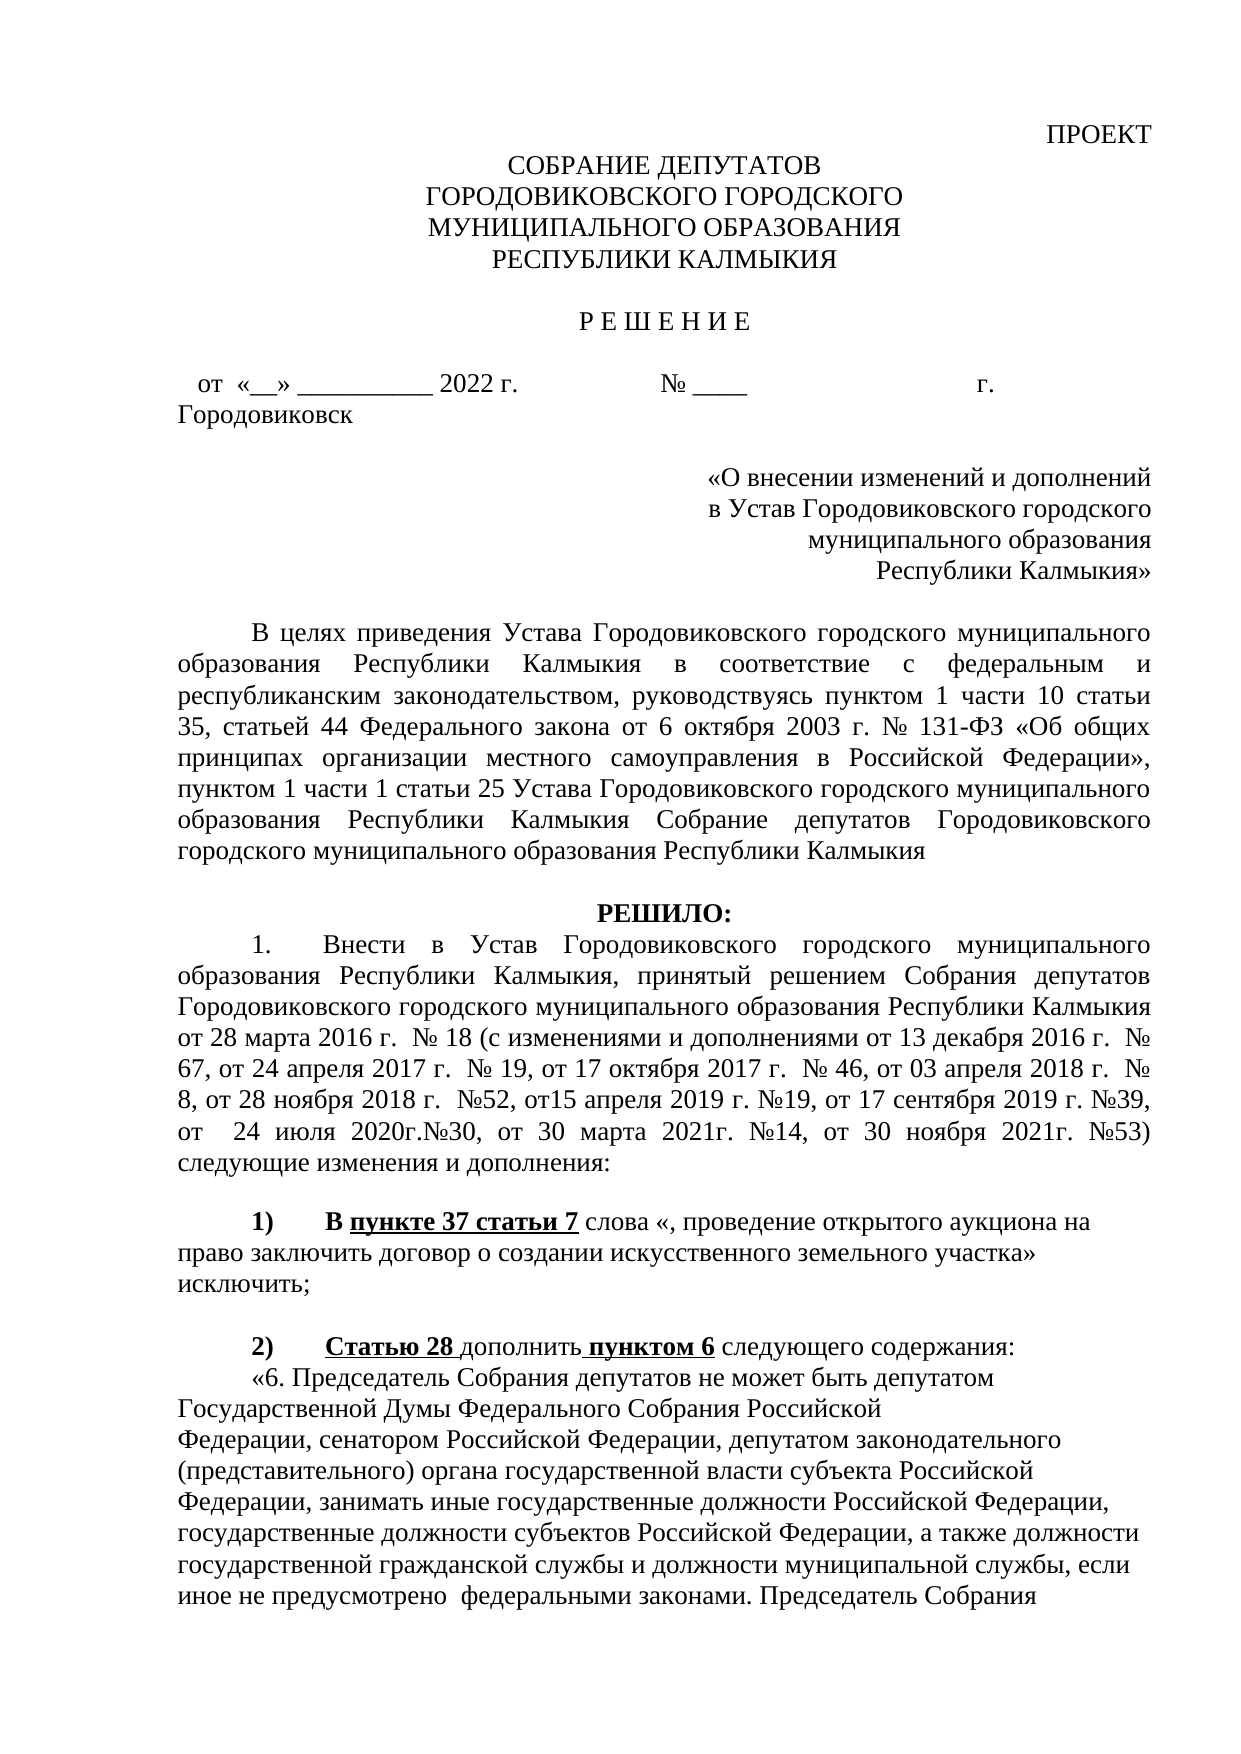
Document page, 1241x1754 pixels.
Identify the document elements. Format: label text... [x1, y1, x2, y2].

text от «__» __________ 2022 г. № ____ г. Городовиковск [177, 367, 1152, 429]
text ПРОЕКТ [177, 118, 1152, 149]
text РЕСПУБЛИКИ КАЛМЫКИЯ [177, 243, 1152, 274]
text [177, 1361, 1152, 1610]
text ГОРОДОВИКОВСКОГО ГОРОДСКОГО [177, 180, 1152, 212]
text В целях приведения Устава Городовиковского городского муниципального образования Республики Калмыкия в соответствие с федеральным и республиканским законодательством, руководствуясь пунктом 1 части 10 статьи 35, статьей 44 Федерального закона от 6 октября 2003 г. № 131-ФЗ «Об общих принципах организации местного самоуправления в Российской Федерации», пунктом 1 части 1 статьи 25 Устава Городовиковского городского муниципального образования Республики Калмыкия Собрание депутатов Городовиковского городского муниципального образования Республики Калмыкия [177, 616, 1152, 866]
text СОБРАНИЕ ДЕПУТАТОВ [177, 149, 1152, 180]
text муниципального образования [177, 523, 1152, 554]
text «О внесении изменений и дополнений [177, 461, 1152, 492]
text 1. Внести в Устав Городовиковского городского муниципального образования Республики Калмыкия, принятый решением Собрания депутатов Городовиковского городского муниципального образования Республики Калмыкия от 28 марта 2016 г. № 18 (с изменениями и дополнениями от 13 декабря 2016 г. № 67, от 24 апреля 2017 г. № 19, от 17 октября 2017 г. № 46, от 03 апреля 2018 г. № 8, от 28 ноября 2018 г. №52, от15 апреля 2019 г. №19, от 17 сентября 2019 г. №39, от 24 июля 2020г.№30, от 30 марта 2021г. №14, от 30 ноября 2021г. №53) следующие изменения и дополнения: [177, 928, 1152, 1177]
list В пункте 37 статьи 7 слова «, проведение открытого аукциона на право заключить договор о создании искусственного земельного участка» исключить; [177, 1205, 1152, 1298]
text Республики Калмыкия» [177, 554, 1152, 585]
text Р Е Ш Е Н И Е [177, 305, 1152, 336]
list Статью 28 дополнить пунктом 6 следующего содержания: [177, 1330, 1152, 1361]
text в Устав Городовиковского городского [177, 492, 1152, 523]
text МУНИЦИПАЛЬНОГО ОБРАЗОВАНИЯ [177, 212, 1152, 243]
text РЕШИЛО: [177, 897, 1152, 928]
